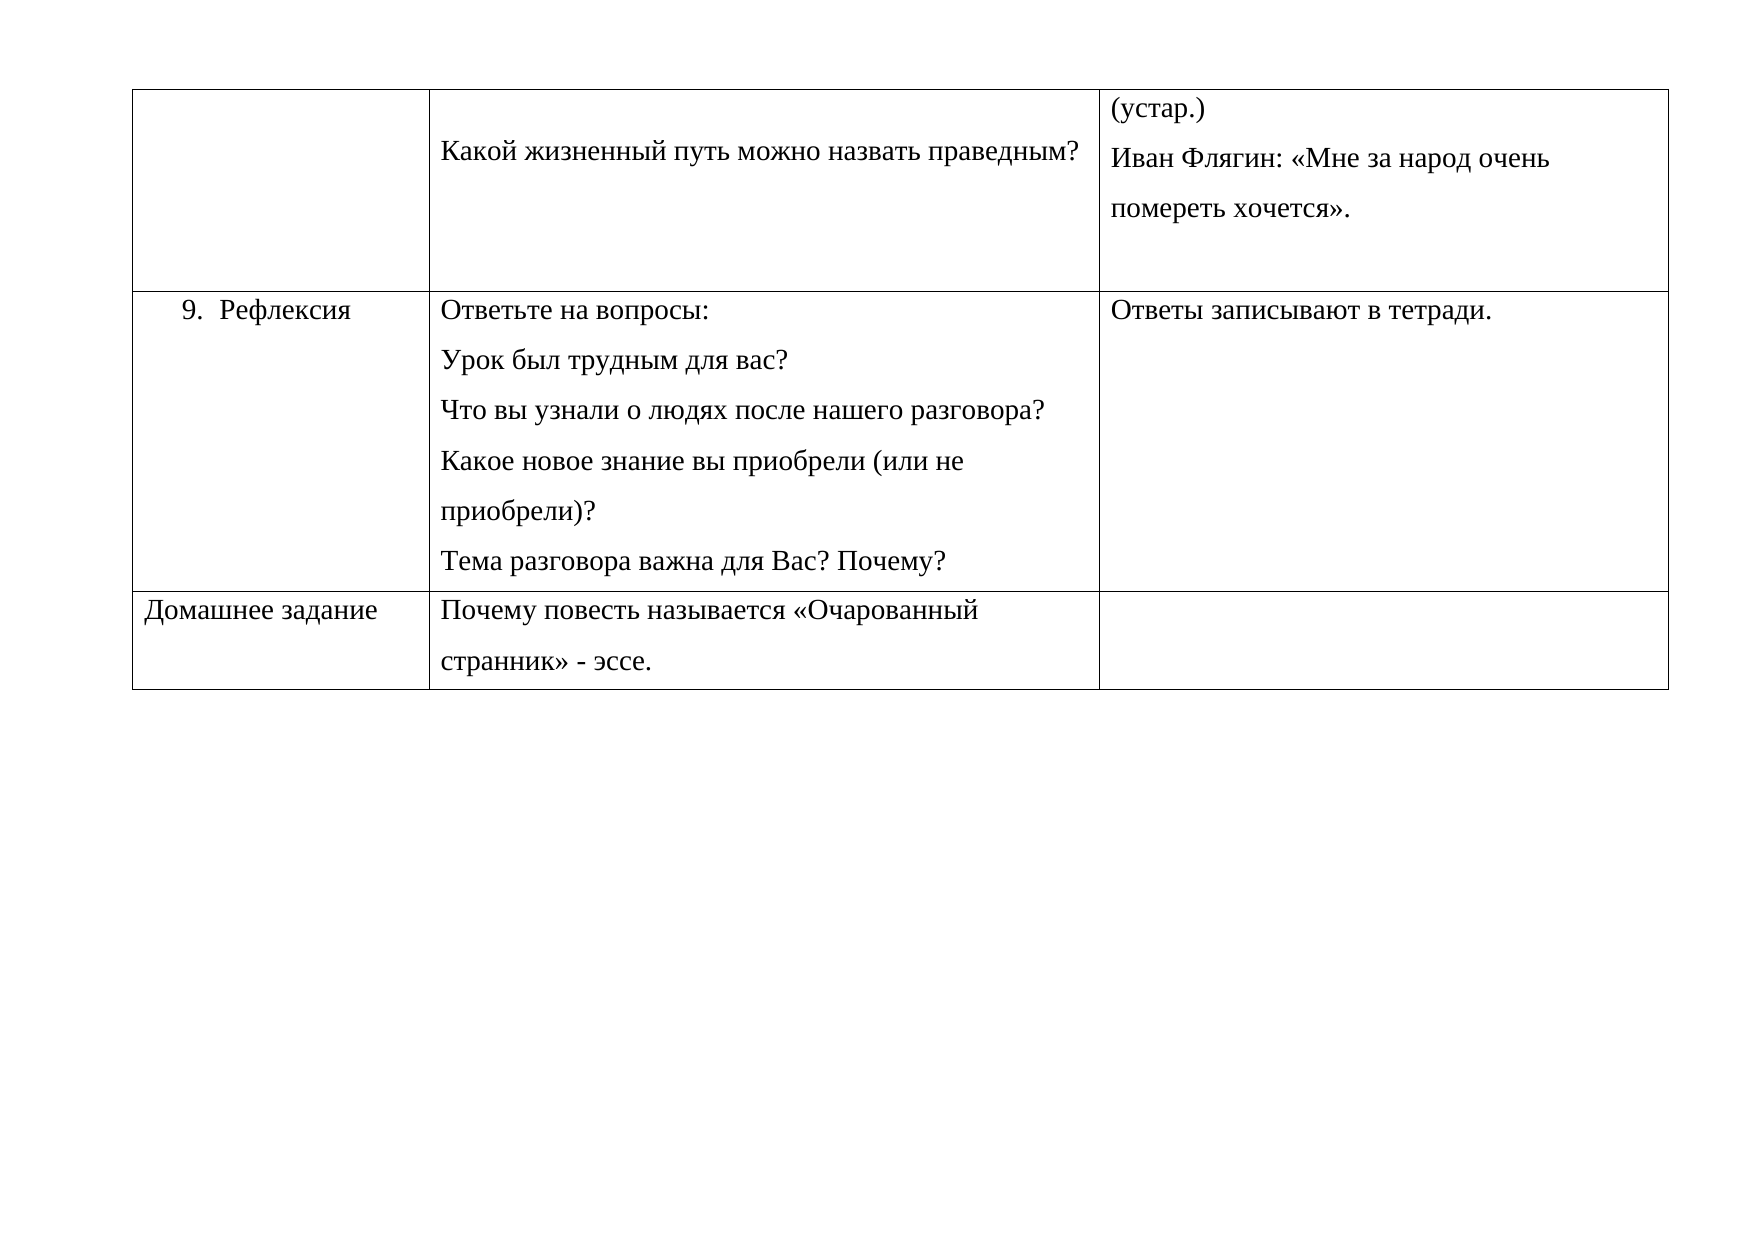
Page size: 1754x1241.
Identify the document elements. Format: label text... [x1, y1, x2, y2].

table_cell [1100, 90, 1668, 291]
table_cell Почему повесть называется «Очарованный странник» - эссе. [430, 592, 1099, 689]
table_cell Домашнее задание [133, 592, 429, 689]
table_cell [1100, 592, 1668, 689]
table_cell Ответьте на вопросы: Урок был трудным для вас? Что вы узнали о людях после нашего разговора? Какое новое знание вы приобрели (или не приобрели)? Тема разговора важна для Вас? Почему? [430, 292, 1099, 591]
table_cell Ответы записывают в тетради. [1100, 292, 1668, 591]
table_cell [133, 90, 429, 291]
table_cell Рефлексия [133, 292, 429, 591]
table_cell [430, 90, 1099, 291]
